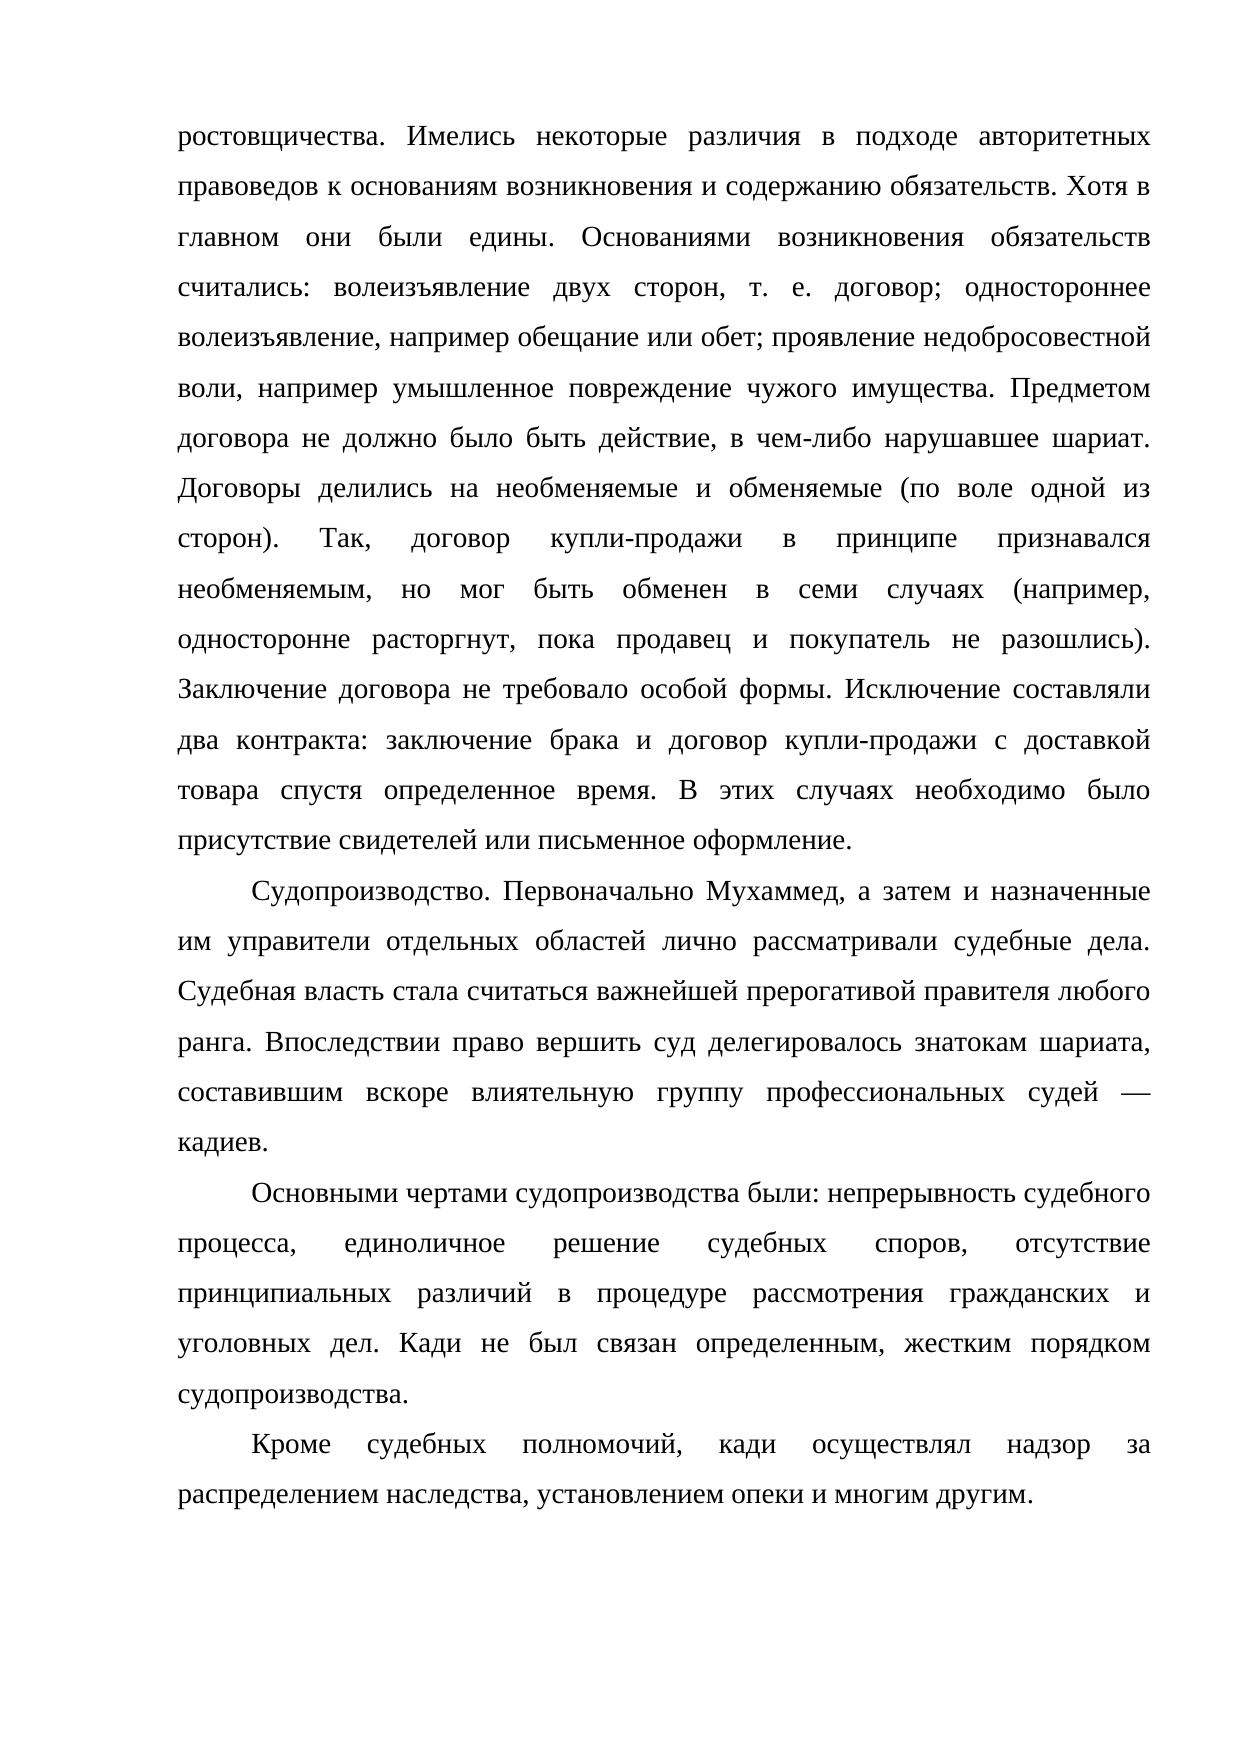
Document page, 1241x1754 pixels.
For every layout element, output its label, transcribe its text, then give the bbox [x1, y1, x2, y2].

text Судопроизводство. Первоначально Мухаммед, а затем и назначенные им управители отдельных областей лично рассматривали судебные дела. Судебная власть стала считаться важнейшей прерогативой правителя любого ранга. Впоследствии право вершить суд делегировалось знатокам шариата, составившим вскоре влиятельную группу профессиональных судей — кадиев. [177, 873, 1152, 1158]
text Основными чертами судопроизводства были: непрерывность судебного процесса, единоличное решение судебных споров, отсутствие принципиальных различий в процедуре рассмотрения гражданских и уголовных дел. Кади не был связан определенным, жестким порядком судопроизводства. [177, 1175, 1152, 1409]
text Кроме судебных полномочий, кади осуществлял надзор за распределением наследства, установлением опеки и многим другим. [177, 1426, 1152, 1510]
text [177, 118, 1152, 856]
